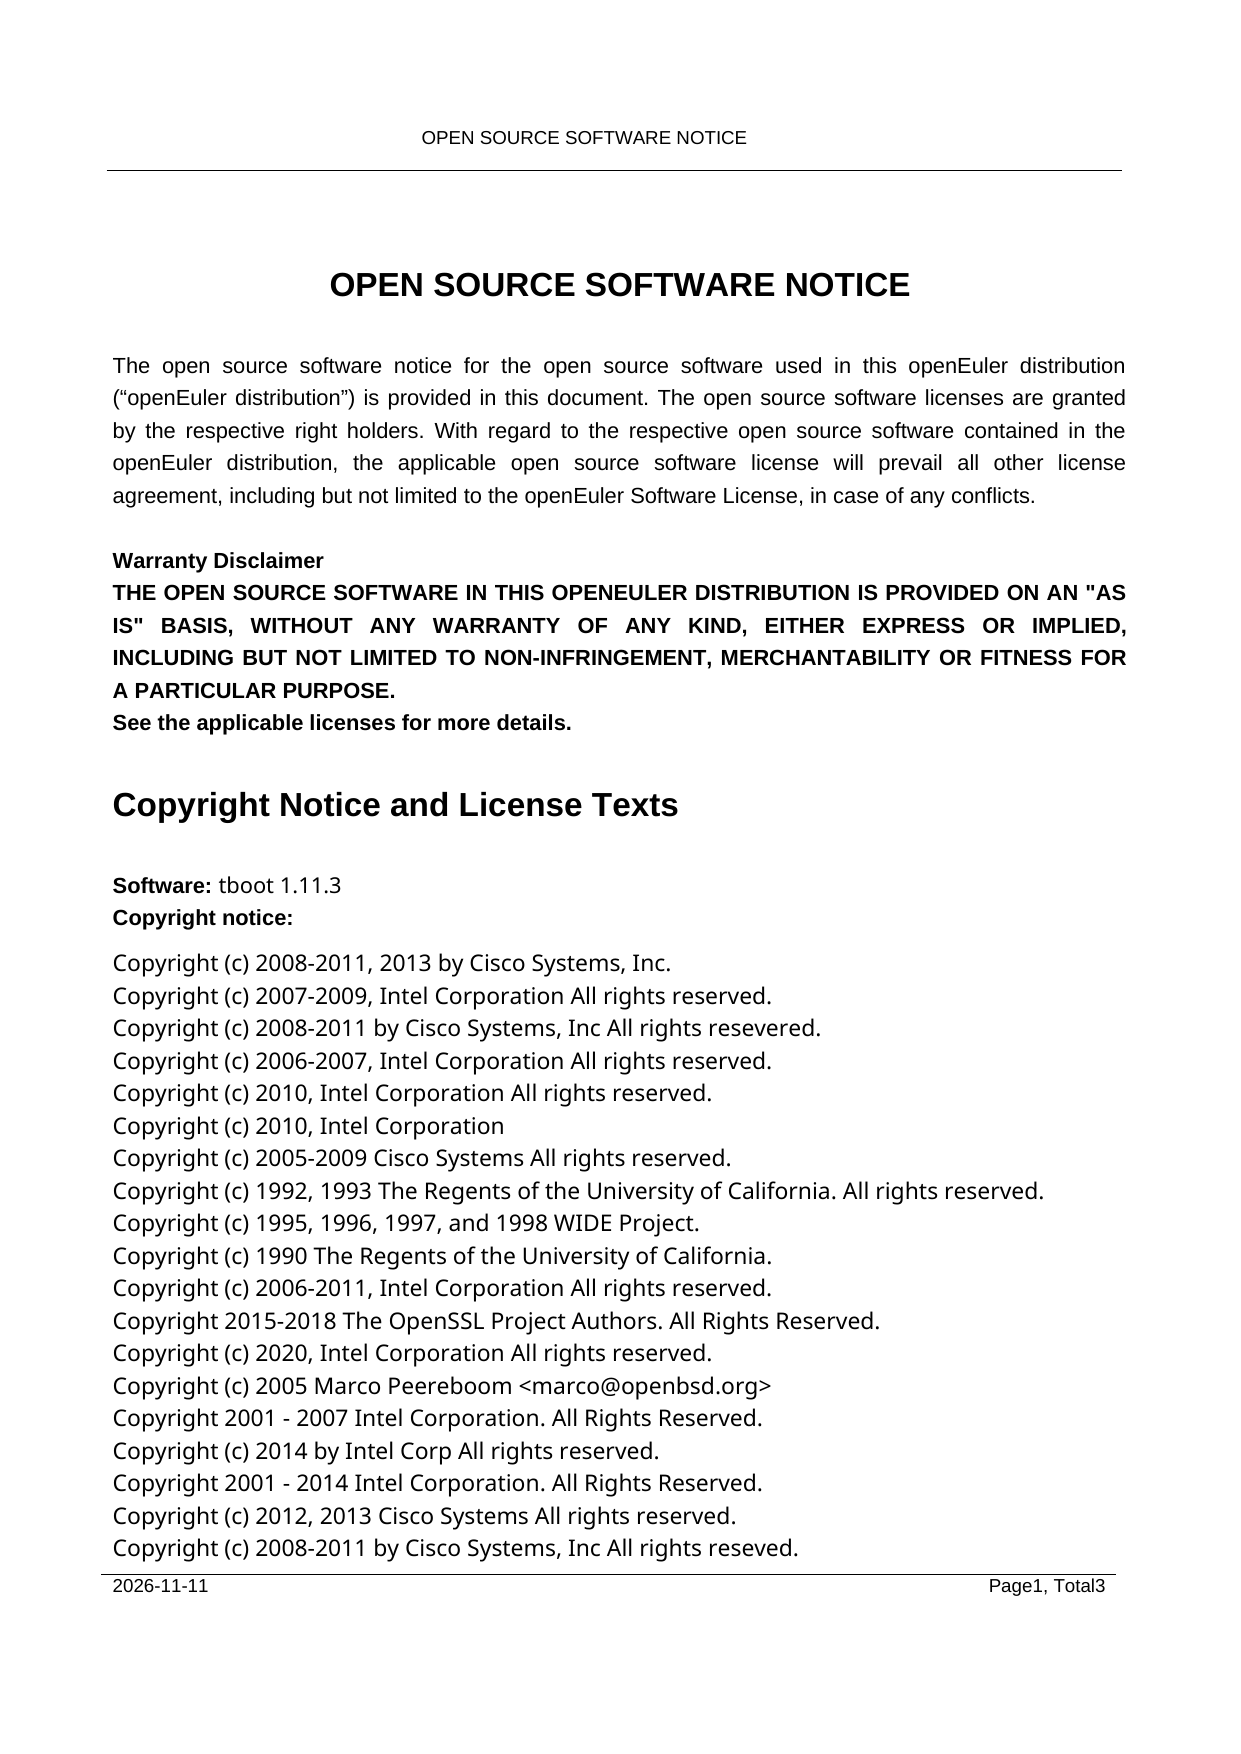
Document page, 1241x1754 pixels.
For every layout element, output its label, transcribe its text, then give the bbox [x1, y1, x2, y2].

text Warranty Disclaimer [112, 544, 1128, 576]
text OPEN SOURCE SOFTWARE NOTICE [112, 251, 1128, 316]
text THE OPEN SOURCE SOFTWARE IN THIS OPENEULER DISTRIBUTION IS PROVIDED ON AN "AS IS" BASIS, WITHOUT ANY WARRANTY OF ANY KIND, EITHER EXPRESS OR IMPLIED, INCLUDING BUT NOT LIMITED TO NON-INFRINGEMENT, MERCHANTABILITY OR FITNESS FOR A PARTICULAR PURPOSE. See the applicable licenses for more details. [112, 576, 1128, 739]
title Software: tboot 1.11.3 [112, 869, 1128, 901]
text The open source software notice for the open source software used in this openEuler distribution (“openEuler distribution”) is provided in this document. The open source software licenses are granted by the respective right holders. With regard to the respective open source software contained in the openEuler distribution, the applicable open source software license will prevail all other license agreement, including but not limited to the openEuler Software License, in case of any conflicts. [112, 349, 1128, 511]
text Copyright Notice and License Texts [112, 771, 1128, 836]
text Copyright notice: [112, 901, 1128, 934]
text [112, 947, 1128, 1564]
